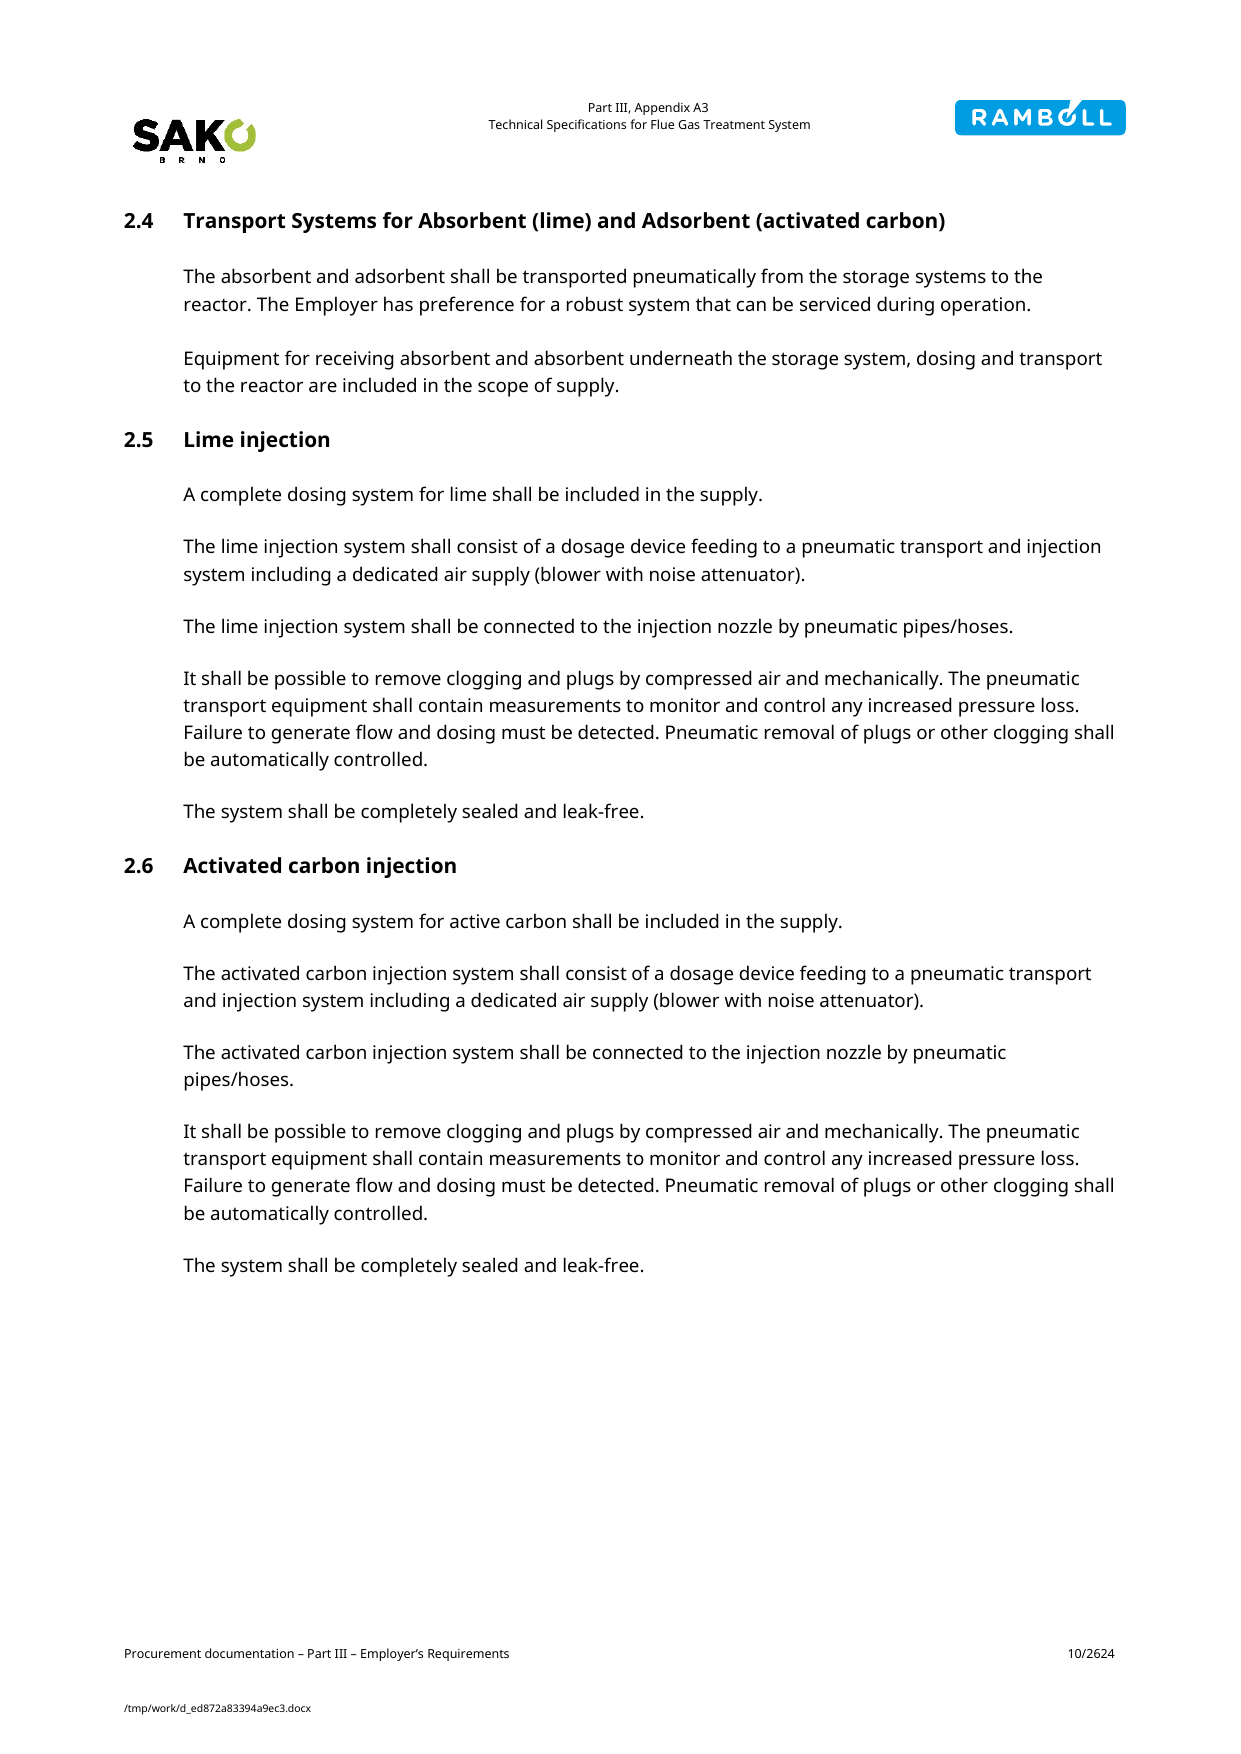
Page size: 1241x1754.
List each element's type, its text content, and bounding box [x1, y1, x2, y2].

text The activated carbon injection system shall consist of a dosage device feeding to a pneumatic transport and injection system including a dedicated air supply (blower with noise attenuator). [183, 959, 1116, 1013]
text The lime injection system shall be connected to the injection nozzle by pneumatic pipes/hoses. [183, 611, 1116, 638]
text Equipment for receiving absorbent and absorbent underneath the storage system, dosing and transport to the reactor are included in the scope of supply. [183, 343, 1116, 398]
text The absorbent and adsorbent shall be transported pneumatically from the storage systems to the reactor. The Employer has preference for a robust system that can be serviced during operation. [183, 262, 1116, 316]
text The system shall be completely sealed and leak-free. [183, 797, 1116, 824]
text The activated carbon injection system shall be connected to the injection nozzle by pneumatic pipes/hoses. [183, 1038, 1116, 1092]
picture [132, 119, 256, 163]
subtitle Activated carbon injection [153, 851, 1116, 879]
text The system shall be completely sealed and leak-free. [183, 1250, 1116, 1277]
subtitle Lime injection [153, 425, 1116, 453]
text The lime injection system shall consist of a dosage device feeding to a pneumatic transport and injection system including a dedicated air supply (blower with noise attenuator). [183, 532, 1116, 586]
subtitle Transport Systems for Absorbent (lime) and Adsorbent (activated carbon) [153, 207, 1116, 235]
text It shall be possible to remove clogging and plugs by compressed air and mechanically. The pneumatic transport equipment shall contain measurements to monitor and control any increased pressure loss. Failure to generate flow and dosing must be detected. Pneumatic removal of plugs or other clogging shall be automatically controlled. [183, 1117, 1116, 1225]
text A complete dosing system for lime shall be included in the supply. [183, 480, 1116, 507]
text It shall be possible to remove clogging and plugs by compressed air and mechanically. The pneumatic transport equipment shall contain measurements to monitor and control any increased pressure loss. Failure to generate flow and dosing must be detected. Pneumatic removal of plugs or other clogging shall be automatically controlled. [183, 663, 1116, 772]
text A complete dosing system for active carbon shall be included in the supply. [183, 907, 1116, 934]
